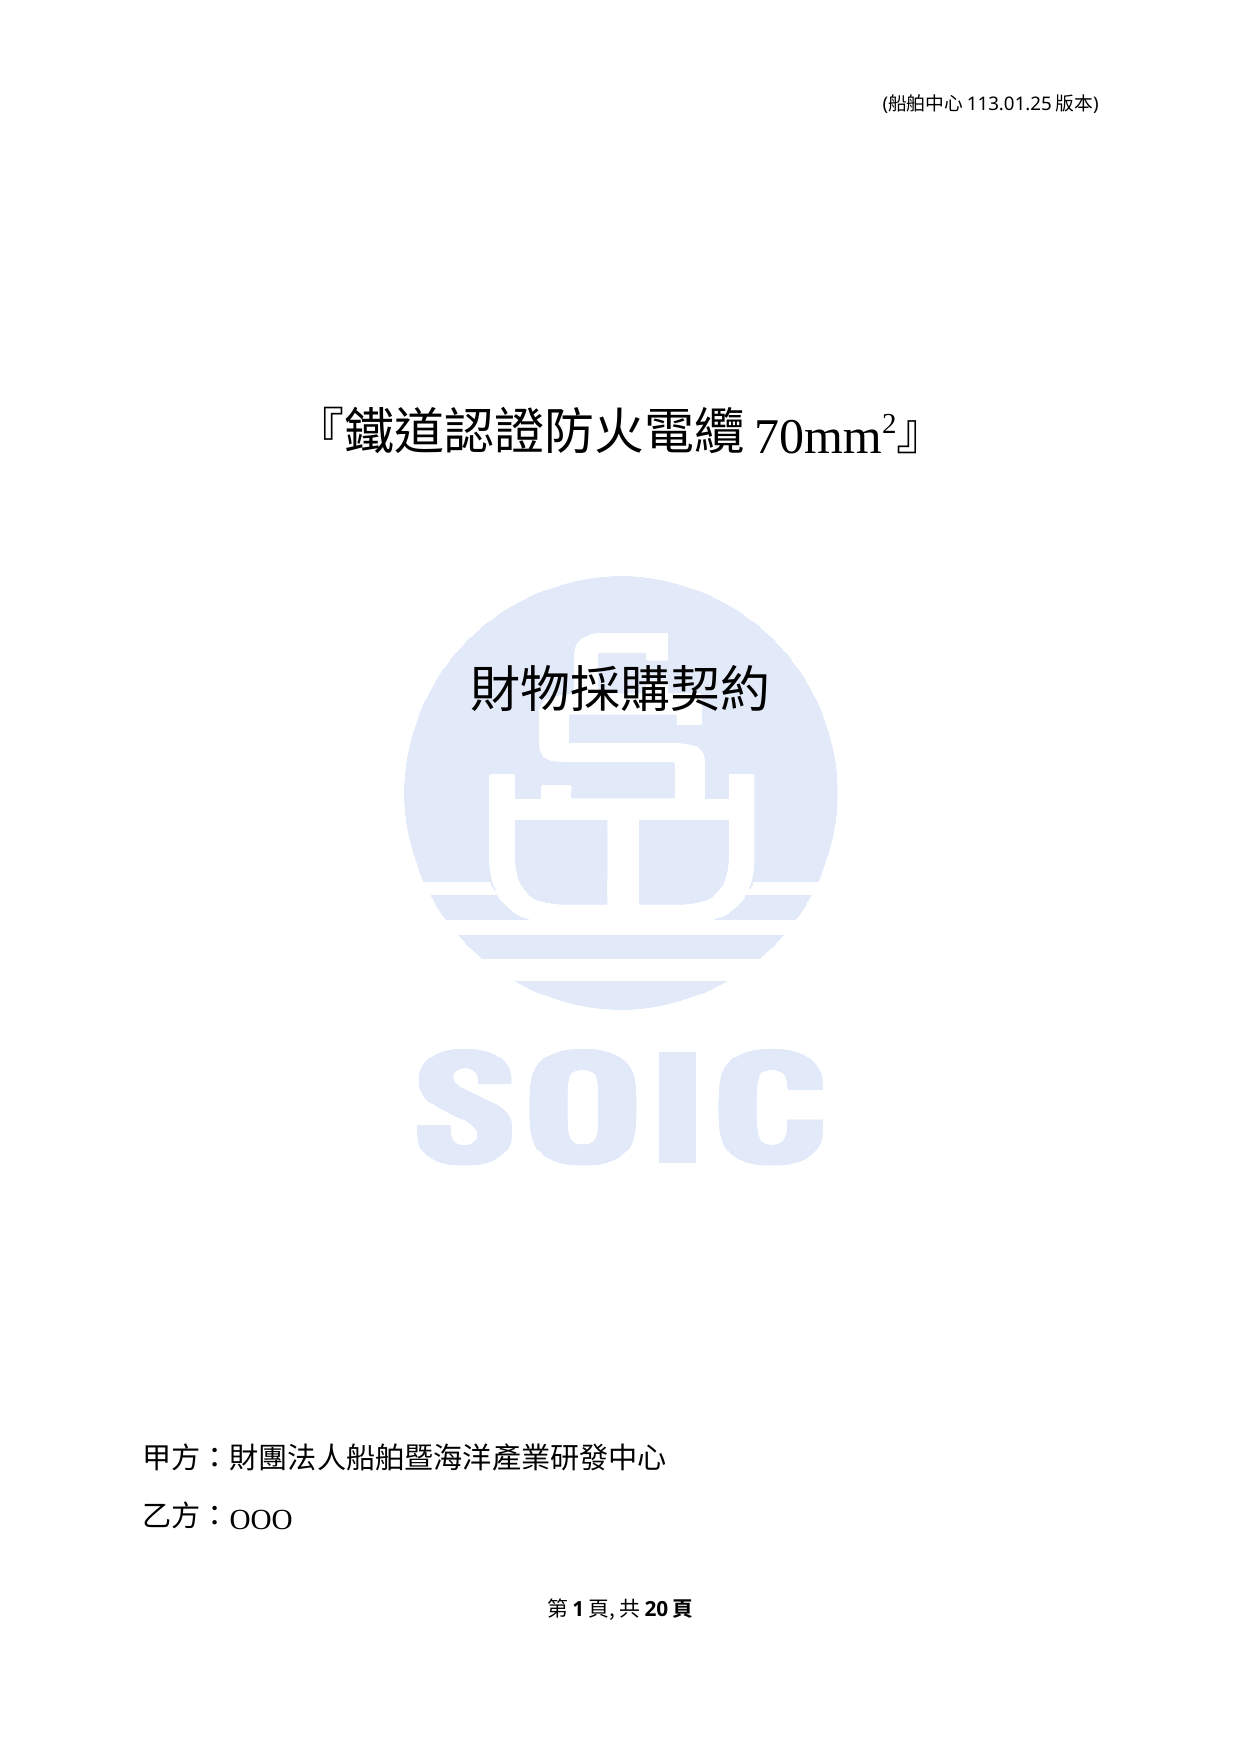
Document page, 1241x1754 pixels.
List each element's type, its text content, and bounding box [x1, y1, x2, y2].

text 『鐵道認證防火電纜70mm2』 [142, 348, 1098, 464]
text 甲方：財團法人船舶暨海洋產業研發中心 [142, 1419, 1098, 1477]
text 財物採購契約 [142, 605, 1098, 722]
text 乙方：OOO [142, 1477, 1098, 1535]
